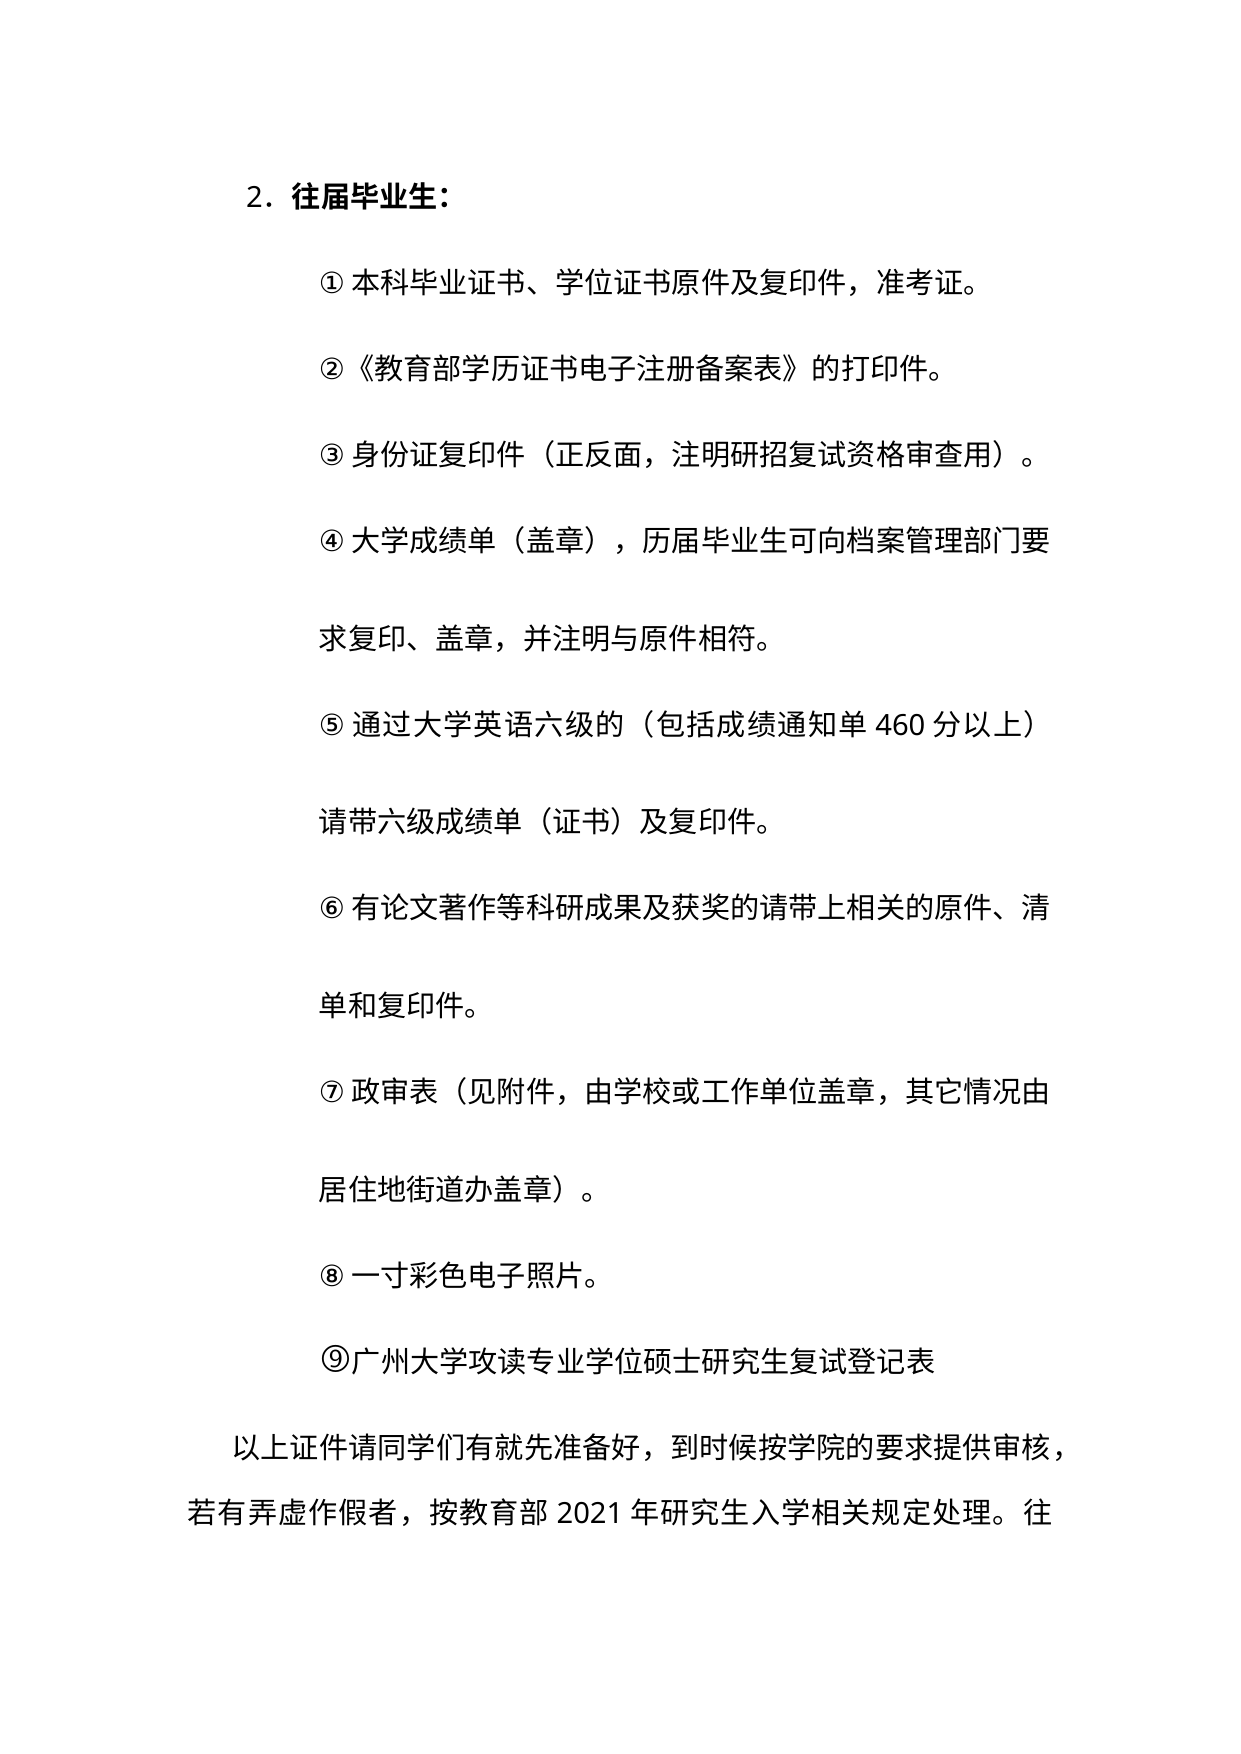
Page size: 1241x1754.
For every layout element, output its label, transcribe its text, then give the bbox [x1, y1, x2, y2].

text ⑦政审表（见附件，由学校或工作单位盖章，其它情况由居住地街道办盖章）。 [319, 1057, 1053, 1220]
text ③身份证复印件（正反面，注明研招复试资格审查用）。 [319, 420, 1053, 485]
text ⑥有论文著作等科研成果及获奖的请带上相关的原件、清单和复印件。 [319, 874, 1053, 1036]
text ⑤通过大学英语六级的（包括成绩通知单460分以上）请带六级成绩单（证书）及复印件。 [319, 690, 1053, 853]
text ⑧一寸彩色电子照片。 [319, 1241, 1053, 1306]
text ②《教育部学历证书电子注册备案表》的打印件。 [319, 334, 1053, 399]
text ①本科毕业证书、学位证书原件及复印件，准考证。 [319, 248, 1053, 313]
text 2．往届毕业生： [187, 162, 1053, 227]
text ④大学成绩单（盖章），历届毕业生可向档案管理部门要求复印、盖章，并注明与原件相符。 [319, 507, 1053, 669]
text 广州大学攻读专业学位硕士研究生复试登记表 [319, 1327, 1053, 1392]
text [187, 1413, 1053, 1543]
